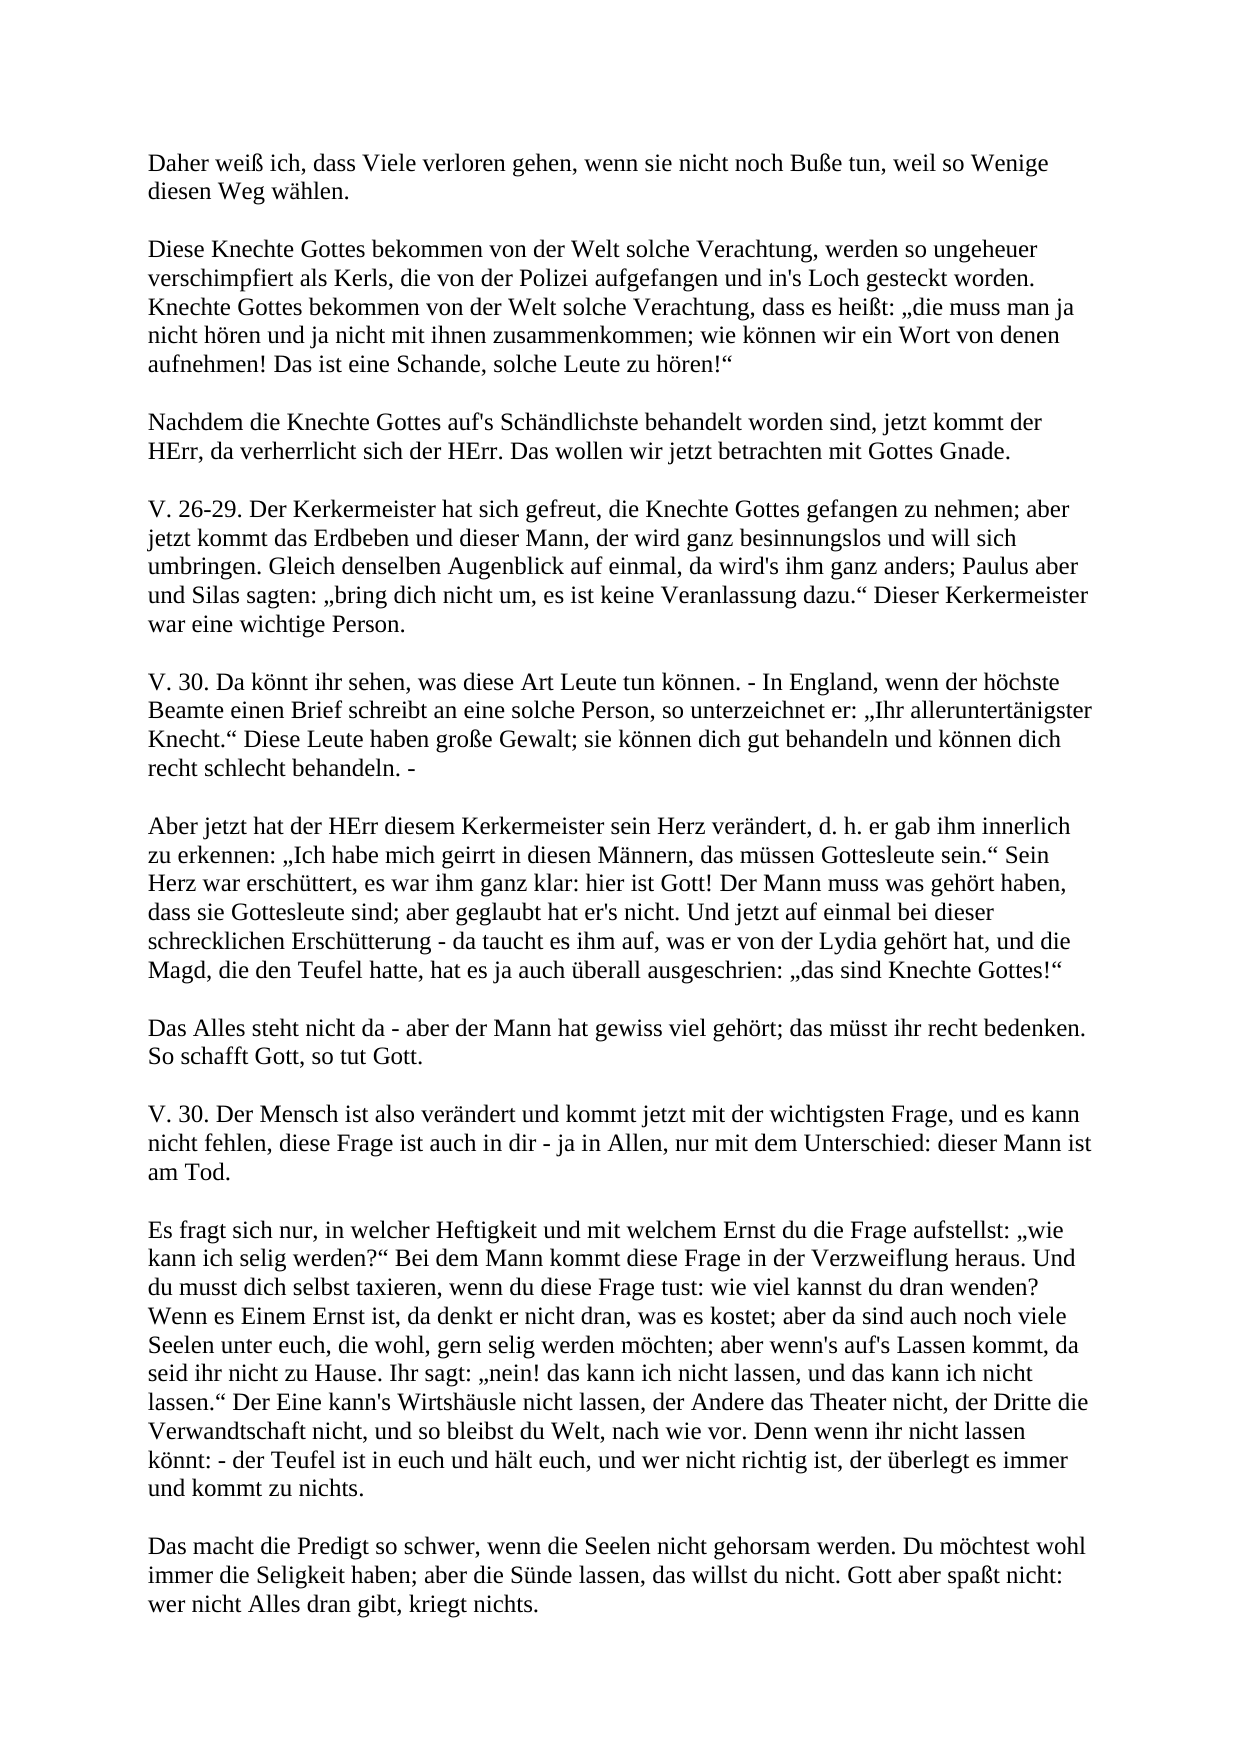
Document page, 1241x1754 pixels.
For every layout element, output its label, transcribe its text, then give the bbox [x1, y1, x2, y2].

text Daher weiß ich, dass Viele verloren gehen, wenn sie nicht noch Buße tun, weil so Wenige diesen Weg wählen. [148, 148, 1093, 205]
text V. 30. Der Mensch ist also verändert und kommt jetzt mit der wichtigsten Frage, und es kann nicht fehlen, diese Frage ist auch in dir - ja in Allen, nur mit dem Unterschied: dieser Mann ist am Tod. [148, 1099, 1093, 1186]
text V. 26-29. Der Kerkermeister hat sich gefreut, die Knechte Gottes gefangen zu nehmen; aber jetzt kommt das Erdbeben und dieser Mann, der wird ganz besinnungslos und will sich umbringen. Gleich denselben Augenblick auf einmal, da wird's ihm ganz anders; Paulus aber und Silas sagten: „bring dich nicht um, es ist keine Veranlassung dazu.“ Dieser Kerkermeister war eine wichtige Person. [148, 494, 1093, 638]
text V. 30. Da könnt ihr sehen, was diese Art Leute tun können. - In England, wenn der höchste Beamte einen Brief schreibt an eine solche Person, so unterzeichnet er: „Ihr alleruntertänigster Knecht.“ Diese Leute haben große Gewalt; sie können dich gut behandeln und können dich recht schlecht behandeln. - [148, 667, 1093, 782]
text Das Alles steht nicht da - aber der Mann hat gewiss viel gehört; das müsst ihr recht bedenken. So schafft Gott, so tut Gott. [148, 1013, 1093, 1070]
text Es fragt sich nur, in welcher Heftigkeit und mit welchem Ernst du die Frage aufstellst: „wie kann ich selig werden?“ Bei dem Mann kommt diese Frage in der Verzweiflung heraus. Und du musst dich selbst taxieren, wenn du diese Frage tust: wie viel kannst du dran wenden? Wenn es Einem Ernst ist, da denkt er nicht dran, was es kostet; aber da sind auch noch viele Seelen unter euch, die wohl, gern selig werden möchten; aber wenn's auf's Lassen kommt, da seid ihr nicht zu Hause. Ihr sagt: „nein! das kann ich nicht lassen, und das kann ich nicht lassen.“ Der Eine kann's Wirtshäusle nicht lassen, der Andere das Theater nicht, der Dritte die Verwandtschaft nicht, und so bleibst du Welt, nach wie vor. Denn wenn ihr nicht lassen könnt: - der Teufel ist in euch und hält euch, und wer nicht richtig ist, der überlegt es immer und kommt zu nichts. [148, 1215, 1093, 1502]
text Aber jetzt hat der HErr diesem Kerkermeister sein Herz verändert, d. h. er gab ihm innerlich zu erkennen: „Ich habe mich geirrt in diesen Männern, das müssen Gottesleute sein.“ Sein Herz war erschüttert, es war ihm ganz klar: hier ist Gott! Der Mann muss was gehört haben, dass sie Gottesleute sind; aber geglaubt hat er's nicht. Und jetzt auf einmal bei dieser schrecklichen Erschütterung - da taucht es ihm auf, was er von der Lydia gehört hat, und die Magd, die den Teufel hatte, hat es ja auch überall ausgeschrien: „das sind Knechte Gottes!“ [148, 811, 1093, 983]
text Das macht die Predigt so schwer, wenn die Seelen nicht gehorsam werden. Du möchtest wohl immer die Seligkeit haben; aber die Sünde lassen, das willst du nicht. Gott aber spaßt nicht: wer nicht Alles dran gibt, kriegt nichts. [148, 1531, 1093, 1618]
text Diese Knechte Gottes bekommen von der Welt solche Verachtung, werden so ungeheuer verschimpfiert als Kerls, die von der Polizei aufgefangen und in's Loch gesteckt worden. Knechte Gottes bekommen von der Welt solche Verachtung, dass es heißt: „die muss man ja nicht hören und ja nicht mit ihnen zusammenkommen; wie können wir ein Wort von denen aufnehmen! Das ist eine Schande, solche Leute zu hören!“ [148, 234, 1093, 378]
text Nachdem die Knechte Gottes auf's Schändlichste behandelt worden sind, jetzt kommt der HErr, da verherrlicht sich der HErr. Das wollen wir jetzt betrachten mit Gottes Gnade. [148, 407, 1093, 465]
